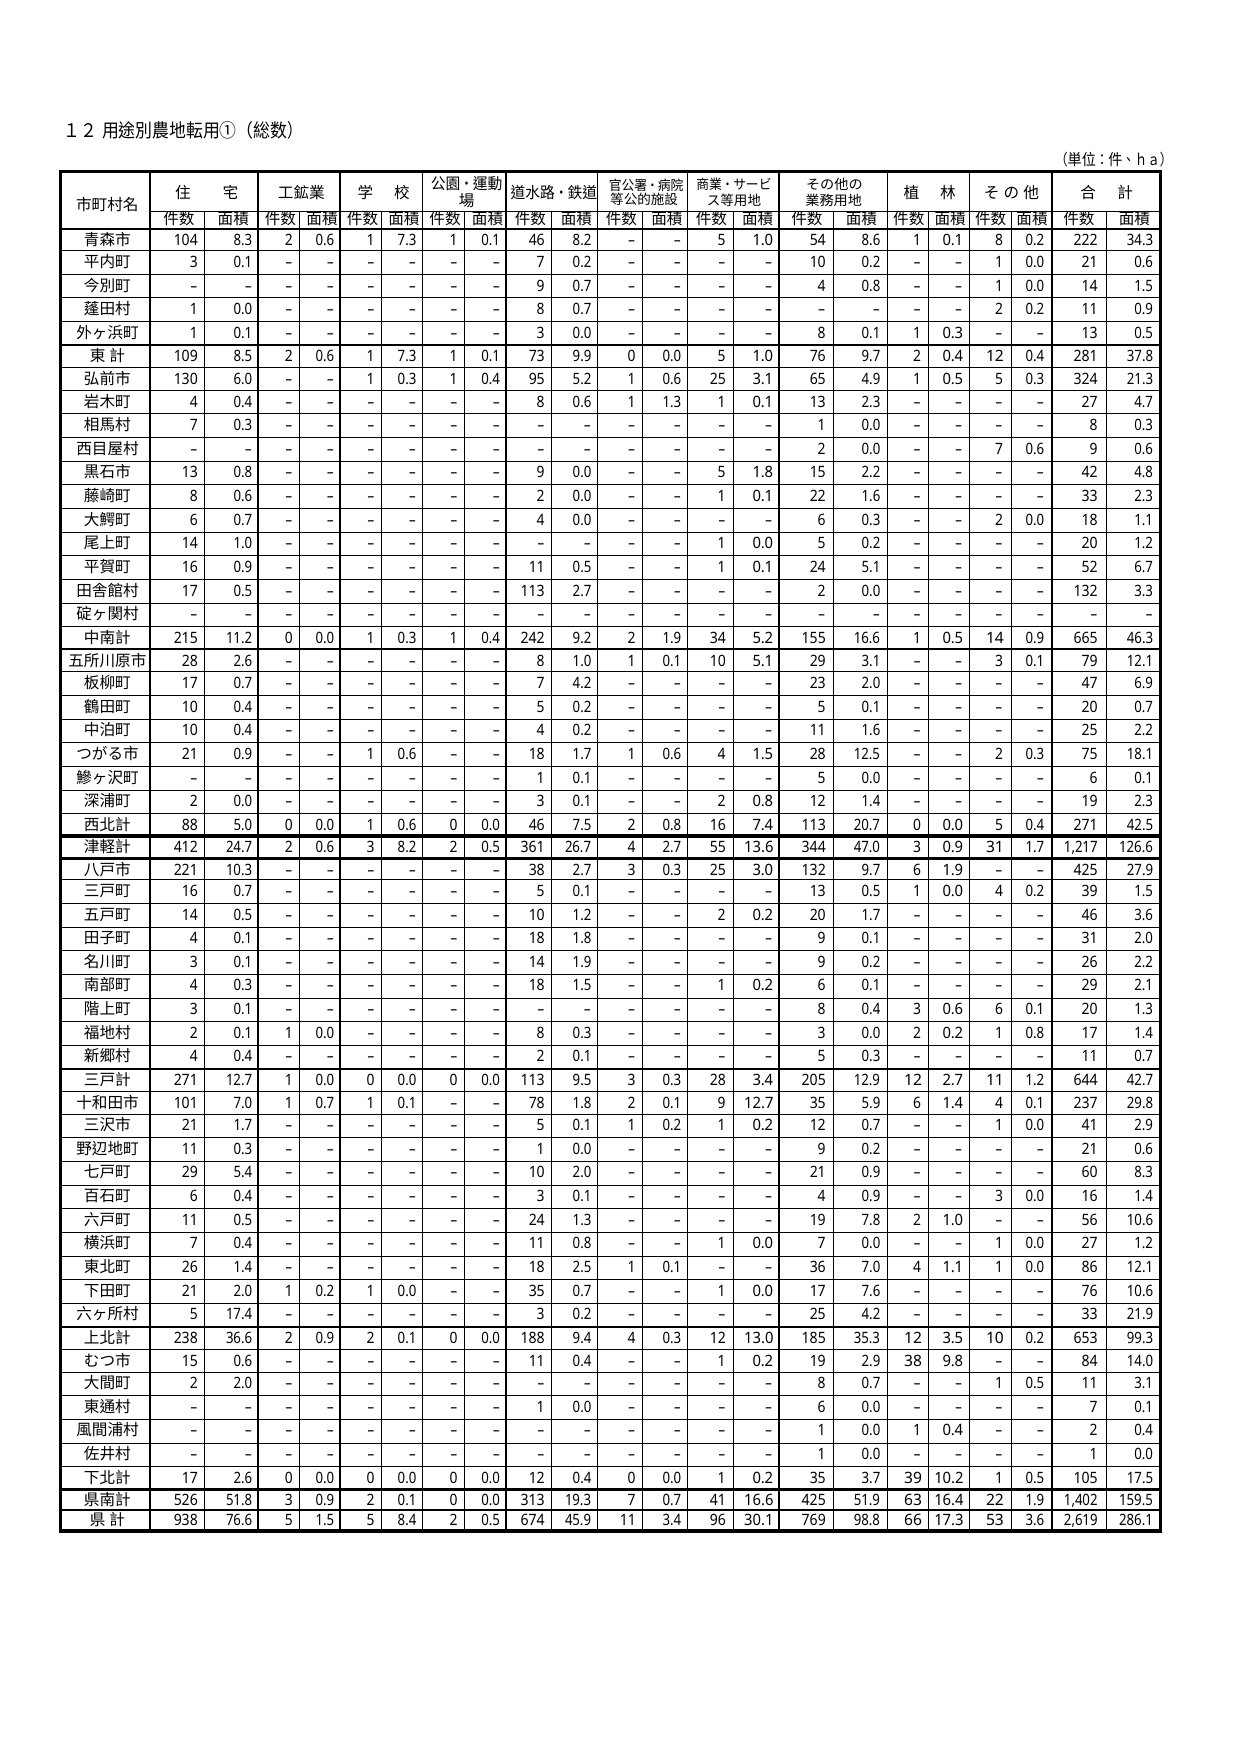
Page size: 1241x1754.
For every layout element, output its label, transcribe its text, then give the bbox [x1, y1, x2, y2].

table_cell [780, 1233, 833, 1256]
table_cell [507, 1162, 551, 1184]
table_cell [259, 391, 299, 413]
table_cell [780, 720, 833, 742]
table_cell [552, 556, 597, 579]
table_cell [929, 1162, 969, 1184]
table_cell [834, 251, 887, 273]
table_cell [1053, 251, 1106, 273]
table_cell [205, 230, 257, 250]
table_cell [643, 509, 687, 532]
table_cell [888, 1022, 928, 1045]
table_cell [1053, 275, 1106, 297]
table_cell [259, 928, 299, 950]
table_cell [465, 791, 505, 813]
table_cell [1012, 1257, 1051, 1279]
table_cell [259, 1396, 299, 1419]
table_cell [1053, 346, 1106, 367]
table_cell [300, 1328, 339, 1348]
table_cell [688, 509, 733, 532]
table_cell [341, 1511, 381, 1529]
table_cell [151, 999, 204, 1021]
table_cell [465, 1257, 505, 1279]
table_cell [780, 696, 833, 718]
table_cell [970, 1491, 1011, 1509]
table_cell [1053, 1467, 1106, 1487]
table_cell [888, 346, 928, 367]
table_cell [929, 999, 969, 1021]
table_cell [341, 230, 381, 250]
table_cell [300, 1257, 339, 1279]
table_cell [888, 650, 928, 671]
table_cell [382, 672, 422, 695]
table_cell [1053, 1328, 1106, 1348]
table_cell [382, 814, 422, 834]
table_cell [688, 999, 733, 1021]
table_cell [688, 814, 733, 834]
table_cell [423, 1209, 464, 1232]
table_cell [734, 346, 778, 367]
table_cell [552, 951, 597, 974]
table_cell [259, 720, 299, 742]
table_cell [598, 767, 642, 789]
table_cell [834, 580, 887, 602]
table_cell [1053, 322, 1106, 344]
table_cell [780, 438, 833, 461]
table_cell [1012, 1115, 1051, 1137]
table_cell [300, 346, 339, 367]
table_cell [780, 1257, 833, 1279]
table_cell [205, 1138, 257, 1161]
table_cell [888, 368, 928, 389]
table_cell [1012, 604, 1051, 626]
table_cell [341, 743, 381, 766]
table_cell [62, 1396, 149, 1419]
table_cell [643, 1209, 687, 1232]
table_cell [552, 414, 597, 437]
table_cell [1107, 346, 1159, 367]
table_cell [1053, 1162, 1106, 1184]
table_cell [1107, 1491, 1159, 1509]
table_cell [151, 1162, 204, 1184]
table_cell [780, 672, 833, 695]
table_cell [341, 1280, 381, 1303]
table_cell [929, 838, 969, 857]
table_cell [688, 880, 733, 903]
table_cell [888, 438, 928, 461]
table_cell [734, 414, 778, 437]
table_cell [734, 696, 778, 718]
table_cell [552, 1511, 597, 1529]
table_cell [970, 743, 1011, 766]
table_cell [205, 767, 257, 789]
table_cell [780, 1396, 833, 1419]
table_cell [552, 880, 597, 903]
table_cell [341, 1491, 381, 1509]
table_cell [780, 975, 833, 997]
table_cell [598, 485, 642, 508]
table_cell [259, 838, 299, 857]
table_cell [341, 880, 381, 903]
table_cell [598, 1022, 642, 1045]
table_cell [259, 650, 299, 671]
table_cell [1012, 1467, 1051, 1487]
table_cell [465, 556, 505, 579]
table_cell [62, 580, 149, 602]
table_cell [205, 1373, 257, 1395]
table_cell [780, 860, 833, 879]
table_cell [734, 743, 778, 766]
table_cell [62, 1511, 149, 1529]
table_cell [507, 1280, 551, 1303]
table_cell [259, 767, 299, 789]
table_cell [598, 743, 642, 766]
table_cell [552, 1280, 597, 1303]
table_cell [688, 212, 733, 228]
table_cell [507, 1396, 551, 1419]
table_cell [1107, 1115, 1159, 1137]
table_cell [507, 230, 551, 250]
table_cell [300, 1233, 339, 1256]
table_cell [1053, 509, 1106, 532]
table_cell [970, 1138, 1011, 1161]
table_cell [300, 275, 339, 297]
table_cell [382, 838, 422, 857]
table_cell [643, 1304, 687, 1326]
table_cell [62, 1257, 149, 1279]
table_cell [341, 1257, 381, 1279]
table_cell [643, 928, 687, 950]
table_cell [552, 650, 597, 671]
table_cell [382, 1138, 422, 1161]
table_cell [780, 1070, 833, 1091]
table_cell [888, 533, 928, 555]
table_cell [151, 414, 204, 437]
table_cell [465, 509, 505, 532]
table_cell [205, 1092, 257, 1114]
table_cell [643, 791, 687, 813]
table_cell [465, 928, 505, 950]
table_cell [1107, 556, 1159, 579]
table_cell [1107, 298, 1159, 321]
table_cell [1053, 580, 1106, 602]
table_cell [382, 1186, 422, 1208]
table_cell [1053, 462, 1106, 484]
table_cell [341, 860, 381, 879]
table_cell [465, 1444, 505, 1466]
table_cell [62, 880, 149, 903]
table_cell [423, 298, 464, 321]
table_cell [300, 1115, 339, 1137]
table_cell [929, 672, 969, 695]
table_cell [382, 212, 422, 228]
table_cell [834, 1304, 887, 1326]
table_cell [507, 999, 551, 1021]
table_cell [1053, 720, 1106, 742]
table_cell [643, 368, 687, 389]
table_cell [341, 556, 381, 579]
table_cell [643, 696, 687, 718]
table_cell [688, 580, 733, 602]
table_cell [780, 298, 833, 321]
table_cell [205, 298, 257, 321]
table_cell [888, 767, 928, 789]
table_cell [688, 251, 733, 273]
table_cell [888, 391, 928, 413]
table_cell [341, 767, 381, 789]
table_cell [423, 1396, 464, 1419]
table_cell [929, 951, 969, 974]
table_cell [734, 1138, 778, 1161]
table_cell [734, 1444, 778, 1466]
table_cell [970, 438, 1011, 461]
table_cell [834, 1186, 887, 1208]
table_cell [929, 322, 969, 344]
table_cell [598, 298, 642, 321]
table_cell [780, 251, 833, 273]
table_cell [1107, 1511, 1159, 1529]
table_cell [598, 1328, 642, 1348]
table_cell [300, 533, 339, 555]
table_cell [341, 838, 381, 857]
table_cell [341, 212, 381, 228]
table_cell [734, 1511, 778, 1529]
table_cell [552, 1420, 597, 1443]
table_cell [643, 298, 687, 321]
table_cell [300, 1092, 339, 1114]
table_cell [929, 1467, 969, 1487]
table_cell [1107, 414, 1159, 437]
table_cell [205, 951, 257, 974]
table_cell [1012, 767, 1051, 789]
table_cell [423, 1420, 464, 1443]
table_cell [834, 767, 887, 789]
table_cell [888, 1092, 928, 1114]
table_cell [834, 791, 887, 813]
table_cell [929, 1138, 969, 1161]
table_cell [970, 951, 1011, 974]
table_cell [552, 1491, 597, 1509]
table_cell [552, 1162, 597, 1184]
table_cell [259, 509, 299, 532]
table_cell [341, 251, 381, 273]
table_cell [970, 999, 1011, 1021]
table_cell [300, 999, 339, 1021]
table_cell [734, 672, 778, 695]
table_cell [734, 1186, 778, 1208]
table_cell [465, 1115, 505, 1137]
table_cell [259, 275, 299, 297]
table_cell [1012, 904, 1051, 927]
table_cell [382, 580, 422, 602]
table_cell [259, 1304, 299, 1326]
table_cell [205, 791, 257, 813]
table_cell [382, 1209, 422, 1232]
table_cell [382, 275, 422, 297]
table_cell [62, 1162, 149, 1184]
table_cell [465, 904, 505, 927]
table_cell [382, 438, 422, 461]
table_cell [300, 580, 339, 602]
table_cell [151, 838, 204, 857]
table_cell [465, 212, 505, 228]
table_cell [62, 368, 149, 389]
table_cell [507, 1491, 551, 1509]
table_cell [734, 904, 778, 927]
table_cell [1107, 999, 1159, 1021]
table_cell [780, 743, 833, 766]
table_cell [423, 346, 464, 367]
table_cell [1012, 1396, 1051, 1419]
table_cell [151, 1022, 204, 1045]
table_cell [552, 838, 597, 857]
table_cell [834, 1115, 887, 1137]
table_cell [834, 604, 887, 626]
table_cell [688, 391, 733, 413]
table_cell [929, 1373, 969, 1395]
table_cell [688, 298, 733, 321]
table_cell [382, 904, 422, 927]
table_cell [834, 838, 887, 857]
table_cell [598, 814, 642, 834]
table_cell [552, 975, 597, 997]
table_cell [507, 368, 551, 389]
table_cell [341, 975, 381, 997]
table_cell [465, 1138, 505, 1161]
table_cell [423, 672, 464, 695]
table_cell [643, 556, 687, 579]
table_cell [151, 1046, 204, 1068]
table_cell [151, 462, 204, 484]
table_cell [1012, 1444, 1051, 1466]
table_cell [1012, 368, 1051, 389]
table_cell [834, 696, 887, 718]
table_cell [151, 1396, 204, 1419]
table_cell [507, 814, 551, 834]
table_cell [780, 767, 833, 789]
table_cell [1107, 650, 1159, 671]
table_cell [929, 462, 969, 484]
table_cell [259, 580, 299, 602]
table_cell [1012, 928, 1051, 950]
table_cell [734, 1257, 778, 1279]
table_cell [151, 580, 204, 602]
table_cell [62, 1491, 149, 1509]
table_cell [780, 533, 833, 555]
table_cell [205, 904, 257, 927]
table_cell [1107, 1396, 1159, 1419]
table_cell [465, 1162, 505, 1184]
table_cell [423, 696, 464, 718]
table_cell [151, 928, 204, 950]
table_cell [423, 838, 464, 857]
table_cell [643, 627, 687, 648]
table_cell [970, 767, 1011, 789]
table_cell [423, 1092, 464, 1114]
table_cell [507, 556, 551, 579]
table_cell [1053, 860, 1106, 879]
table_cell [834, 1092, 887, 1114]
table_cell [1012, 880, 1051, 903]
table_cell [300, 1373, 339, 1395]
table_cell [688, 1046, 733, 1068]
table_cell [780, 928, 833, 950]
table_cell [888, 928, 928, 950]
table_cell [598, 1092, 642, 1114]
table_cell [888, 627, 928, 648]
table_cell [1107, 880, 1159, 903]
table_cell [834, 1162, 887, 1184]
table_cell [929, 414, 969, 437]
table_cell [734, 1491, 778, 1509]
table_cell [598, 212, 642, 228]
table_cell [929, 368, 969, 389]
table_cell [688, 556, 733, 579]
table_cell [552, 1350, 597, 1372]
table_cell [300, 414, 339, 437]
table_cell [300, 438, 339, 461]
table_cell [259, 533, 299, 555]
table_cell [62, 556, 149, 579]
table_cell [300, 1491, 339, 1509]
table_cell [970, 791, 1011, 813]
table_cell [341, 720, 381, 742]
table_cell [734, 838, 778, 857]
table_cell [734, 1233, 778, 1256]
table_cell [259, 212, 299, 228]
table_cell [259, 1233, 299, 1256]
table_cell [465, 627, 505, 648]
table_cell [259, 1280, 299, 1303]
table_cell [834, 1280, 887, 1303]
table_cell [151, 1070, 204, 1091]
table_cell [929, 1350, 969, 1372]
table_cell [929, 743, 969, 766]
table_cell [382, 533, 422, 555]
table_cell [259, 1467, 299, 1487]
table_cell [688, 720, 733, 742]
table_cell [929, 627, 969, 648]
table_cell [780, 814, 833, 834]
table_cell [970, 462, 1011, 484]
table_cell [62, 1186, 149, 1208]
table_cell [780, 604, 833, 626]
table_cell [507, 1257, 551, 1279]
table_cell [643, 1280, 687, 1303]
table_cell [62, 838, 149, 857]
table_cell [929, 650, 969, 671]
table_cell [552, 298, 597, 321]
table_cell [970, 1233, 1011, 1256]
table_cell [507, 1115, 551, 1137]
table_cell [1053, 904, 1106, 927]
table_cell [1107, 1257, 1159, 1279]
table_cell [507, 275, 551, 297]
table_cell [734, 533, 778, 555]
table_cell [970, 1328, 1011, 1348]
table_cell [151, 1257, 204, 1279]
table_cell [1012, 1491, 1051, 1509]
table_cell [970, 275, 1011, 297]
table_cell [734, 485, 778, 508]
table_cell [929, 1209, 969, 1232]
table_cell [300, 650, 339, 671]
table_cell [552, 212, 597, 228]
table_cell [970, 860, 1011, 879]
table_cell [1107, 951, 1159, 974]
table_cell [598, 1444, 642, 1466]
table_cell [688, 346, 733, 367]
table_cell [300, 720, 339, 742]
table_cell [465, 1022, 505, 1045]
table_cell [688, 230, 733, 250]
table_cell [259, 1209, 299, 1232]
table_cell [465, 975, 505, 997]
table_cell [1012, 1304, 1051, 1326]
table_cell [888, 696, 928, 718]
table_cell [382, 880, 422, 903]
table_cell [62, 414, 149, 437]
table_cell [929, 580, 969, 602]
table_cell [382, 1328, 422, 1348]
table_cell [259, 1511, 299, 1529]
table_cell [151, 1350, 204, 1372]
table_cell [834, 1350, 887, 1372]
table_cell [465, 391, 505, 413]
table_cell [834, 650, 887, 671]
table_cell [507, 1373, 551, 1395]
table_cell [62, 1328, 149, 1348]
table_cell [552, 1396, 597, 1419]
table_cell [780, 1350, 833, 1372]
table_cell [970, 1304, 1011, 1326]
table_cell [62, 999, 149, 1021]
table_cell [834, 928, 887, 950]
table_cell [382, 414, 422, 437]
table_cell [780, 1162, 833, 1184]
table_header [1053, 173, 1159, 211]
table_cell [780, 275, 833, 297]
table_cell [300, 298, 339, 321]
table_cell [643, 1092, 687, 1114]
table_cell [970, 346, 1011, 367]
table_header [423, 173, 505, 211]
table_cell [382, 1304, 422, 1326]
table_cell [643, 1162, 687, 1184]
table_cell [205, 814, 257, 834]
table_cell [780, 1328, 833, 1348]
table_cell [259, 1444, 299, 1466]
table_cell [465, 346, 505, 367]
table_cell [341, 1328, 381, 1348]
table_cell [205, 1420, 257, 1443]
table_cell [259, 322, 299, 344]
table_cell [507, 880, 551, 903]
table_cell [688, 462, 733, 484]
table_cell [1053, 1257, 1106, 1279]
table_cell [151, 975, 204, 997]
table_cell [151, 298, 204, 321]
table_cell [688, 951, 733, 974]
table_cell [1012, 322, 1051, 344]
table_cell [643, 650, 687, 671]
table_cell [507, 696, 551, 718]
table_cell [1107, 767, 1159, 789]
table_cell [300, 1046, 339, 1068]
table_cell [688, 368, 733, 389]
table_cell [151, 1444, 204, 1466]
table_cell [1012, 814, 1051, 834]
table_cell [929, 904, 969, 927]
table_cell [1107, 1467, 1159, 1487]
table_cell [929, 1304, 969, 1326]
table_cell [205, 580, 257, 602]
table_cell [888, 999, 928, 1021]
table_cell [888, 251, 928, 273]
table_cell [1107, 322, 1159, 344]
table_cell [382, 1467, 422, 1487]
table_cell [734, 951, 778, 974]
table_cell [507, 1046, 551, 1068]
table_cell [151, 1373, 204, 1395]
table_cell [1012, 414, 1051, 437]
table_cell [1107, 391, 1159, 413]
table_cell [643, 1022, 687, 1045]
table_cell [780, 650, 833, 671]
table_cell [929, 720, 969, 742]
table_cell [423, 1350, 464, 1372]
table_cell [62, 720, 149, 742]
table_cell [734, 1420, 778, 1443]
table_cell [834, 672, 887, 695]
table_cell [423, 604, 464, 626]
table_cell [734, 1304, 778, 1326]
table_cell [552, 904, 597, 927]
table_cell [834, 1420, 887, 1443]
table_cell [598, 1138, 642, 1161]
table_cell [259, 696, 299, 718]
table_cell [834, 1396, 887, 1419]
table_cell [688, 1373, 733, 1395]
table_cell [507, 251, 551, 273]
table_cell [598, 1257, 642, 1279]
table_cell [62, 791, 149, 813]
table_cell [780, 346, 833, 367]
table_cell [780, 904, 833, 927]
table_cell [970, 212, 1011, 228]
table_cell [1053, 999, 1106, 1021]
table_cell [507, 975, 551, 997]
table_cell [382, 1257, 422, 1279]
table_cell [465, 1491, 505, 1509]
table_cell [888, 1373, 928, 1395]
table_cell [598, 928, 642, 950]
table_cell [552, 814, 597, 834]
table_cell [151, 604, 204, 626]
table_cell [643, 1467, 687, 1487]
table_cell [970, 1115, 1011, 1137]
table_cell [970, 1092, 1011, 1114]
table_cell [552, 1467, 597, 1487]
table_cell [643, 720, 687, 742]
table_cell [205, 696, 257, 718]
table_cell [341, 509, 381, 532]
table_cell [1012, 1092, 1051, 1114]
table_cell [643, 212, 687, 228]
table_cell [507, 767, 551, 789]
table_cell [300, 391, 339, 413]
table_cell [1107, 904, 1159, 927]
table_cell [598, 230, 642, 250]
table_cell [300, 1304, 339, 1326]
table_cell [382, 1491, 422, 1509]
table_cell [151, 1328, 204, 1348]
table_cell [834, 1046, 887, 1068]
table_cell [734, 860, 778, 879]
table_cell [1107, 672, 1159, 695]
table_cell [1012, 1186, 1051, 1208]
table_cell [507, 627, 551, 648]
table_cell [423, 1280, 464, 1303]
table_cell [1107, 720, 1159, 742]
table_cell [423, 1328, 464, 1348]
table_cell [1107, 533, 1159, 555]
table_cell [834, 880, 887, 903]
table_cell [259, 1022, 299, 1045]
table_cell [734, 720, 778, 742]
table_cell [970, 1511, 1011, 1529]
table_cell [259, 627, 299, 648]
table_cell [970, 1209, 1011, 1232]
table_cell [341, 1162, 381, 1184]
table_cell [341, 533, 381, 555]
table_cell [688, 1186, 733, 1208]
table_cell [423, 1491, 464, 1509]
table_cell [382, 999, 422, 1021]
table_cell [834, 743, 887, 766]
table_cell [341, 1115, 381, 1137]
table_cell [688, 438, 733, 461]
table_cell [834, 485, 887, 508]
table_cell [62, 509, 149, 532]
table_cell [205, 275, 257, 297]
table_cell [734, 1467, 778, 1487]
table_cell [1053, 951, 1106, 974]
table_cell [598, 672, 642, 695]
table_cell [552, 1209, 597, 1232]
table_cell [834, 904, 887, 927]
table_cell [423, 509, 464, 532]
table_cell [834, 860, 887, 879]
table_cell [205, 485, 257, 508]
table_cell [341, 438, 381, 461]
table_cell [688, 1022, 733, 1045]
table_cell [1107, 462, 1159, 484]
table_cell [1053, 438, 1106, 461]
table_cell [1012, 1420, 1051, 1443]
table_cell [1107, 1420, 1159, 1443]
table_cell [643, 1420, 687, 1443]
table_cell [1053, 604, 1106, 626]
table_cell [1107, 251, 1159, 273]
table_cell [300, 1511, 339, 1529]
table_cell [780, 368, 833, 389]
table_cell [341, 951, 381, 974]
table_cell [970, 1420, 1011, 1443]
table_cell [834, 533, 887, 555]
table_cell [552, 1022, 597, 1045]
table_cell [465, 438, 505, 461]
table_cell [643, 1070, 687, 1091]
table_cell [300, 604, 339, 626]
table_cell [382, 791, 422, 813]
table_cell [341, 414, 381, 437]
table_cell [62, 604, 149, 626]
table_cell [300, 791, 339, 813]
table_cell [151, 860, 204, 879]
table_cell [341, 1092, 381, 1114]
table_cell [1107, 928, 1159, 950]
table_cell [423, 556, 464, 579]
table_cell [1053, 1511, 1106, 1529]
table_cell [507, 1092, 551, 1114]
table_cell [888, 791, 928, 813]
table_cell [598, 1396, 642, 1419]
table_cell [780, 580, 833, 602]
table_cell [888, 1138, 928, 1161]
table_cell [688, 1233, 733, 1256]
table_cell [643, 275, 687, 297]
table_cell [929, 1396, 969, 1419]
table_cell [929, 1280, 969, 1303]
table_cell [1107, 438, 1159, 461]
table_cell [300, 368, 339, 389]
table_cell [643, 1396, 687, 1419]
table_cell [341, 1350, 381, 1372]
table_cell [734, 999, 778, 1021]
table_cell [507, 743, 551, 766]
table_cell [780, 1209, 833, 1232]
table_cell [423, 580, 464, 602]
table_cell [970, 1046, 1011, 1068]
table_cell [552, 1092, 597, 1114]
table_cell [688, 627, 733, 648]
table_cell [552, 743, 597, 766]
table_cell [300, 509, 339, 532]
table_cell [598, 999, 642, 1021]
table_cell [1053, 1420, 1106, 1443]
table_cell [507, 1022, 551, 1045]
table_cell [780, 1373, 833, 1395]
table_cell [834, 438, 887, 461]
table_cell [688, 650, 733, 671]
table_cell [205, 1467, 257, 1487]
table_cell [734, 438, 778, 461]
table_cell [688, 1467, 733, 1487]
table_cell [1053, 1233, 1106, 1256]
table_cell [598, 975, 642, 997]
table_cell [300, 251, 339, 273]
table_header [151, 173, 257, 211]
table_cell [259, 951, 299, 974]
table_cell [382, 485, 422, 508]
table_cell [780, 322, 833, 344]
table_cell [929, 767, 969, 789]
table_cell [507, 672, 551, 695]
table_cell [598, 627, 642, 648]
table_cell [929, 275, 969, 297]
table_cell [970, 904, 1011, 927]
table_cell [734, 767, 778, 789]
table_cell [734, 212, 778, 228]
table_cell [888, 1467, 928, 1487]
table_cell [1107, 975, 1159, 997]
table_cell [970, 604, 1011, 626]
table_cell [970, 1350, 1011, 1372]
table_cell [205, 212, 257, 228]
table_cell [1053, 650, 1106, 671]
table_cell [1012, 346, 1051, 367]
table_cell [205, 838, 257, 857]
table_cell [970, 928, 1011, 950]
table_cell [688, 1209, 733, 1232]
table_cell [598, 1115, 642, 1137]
text （単位：件、ｈａ） [1055, 148, 1198, 169]
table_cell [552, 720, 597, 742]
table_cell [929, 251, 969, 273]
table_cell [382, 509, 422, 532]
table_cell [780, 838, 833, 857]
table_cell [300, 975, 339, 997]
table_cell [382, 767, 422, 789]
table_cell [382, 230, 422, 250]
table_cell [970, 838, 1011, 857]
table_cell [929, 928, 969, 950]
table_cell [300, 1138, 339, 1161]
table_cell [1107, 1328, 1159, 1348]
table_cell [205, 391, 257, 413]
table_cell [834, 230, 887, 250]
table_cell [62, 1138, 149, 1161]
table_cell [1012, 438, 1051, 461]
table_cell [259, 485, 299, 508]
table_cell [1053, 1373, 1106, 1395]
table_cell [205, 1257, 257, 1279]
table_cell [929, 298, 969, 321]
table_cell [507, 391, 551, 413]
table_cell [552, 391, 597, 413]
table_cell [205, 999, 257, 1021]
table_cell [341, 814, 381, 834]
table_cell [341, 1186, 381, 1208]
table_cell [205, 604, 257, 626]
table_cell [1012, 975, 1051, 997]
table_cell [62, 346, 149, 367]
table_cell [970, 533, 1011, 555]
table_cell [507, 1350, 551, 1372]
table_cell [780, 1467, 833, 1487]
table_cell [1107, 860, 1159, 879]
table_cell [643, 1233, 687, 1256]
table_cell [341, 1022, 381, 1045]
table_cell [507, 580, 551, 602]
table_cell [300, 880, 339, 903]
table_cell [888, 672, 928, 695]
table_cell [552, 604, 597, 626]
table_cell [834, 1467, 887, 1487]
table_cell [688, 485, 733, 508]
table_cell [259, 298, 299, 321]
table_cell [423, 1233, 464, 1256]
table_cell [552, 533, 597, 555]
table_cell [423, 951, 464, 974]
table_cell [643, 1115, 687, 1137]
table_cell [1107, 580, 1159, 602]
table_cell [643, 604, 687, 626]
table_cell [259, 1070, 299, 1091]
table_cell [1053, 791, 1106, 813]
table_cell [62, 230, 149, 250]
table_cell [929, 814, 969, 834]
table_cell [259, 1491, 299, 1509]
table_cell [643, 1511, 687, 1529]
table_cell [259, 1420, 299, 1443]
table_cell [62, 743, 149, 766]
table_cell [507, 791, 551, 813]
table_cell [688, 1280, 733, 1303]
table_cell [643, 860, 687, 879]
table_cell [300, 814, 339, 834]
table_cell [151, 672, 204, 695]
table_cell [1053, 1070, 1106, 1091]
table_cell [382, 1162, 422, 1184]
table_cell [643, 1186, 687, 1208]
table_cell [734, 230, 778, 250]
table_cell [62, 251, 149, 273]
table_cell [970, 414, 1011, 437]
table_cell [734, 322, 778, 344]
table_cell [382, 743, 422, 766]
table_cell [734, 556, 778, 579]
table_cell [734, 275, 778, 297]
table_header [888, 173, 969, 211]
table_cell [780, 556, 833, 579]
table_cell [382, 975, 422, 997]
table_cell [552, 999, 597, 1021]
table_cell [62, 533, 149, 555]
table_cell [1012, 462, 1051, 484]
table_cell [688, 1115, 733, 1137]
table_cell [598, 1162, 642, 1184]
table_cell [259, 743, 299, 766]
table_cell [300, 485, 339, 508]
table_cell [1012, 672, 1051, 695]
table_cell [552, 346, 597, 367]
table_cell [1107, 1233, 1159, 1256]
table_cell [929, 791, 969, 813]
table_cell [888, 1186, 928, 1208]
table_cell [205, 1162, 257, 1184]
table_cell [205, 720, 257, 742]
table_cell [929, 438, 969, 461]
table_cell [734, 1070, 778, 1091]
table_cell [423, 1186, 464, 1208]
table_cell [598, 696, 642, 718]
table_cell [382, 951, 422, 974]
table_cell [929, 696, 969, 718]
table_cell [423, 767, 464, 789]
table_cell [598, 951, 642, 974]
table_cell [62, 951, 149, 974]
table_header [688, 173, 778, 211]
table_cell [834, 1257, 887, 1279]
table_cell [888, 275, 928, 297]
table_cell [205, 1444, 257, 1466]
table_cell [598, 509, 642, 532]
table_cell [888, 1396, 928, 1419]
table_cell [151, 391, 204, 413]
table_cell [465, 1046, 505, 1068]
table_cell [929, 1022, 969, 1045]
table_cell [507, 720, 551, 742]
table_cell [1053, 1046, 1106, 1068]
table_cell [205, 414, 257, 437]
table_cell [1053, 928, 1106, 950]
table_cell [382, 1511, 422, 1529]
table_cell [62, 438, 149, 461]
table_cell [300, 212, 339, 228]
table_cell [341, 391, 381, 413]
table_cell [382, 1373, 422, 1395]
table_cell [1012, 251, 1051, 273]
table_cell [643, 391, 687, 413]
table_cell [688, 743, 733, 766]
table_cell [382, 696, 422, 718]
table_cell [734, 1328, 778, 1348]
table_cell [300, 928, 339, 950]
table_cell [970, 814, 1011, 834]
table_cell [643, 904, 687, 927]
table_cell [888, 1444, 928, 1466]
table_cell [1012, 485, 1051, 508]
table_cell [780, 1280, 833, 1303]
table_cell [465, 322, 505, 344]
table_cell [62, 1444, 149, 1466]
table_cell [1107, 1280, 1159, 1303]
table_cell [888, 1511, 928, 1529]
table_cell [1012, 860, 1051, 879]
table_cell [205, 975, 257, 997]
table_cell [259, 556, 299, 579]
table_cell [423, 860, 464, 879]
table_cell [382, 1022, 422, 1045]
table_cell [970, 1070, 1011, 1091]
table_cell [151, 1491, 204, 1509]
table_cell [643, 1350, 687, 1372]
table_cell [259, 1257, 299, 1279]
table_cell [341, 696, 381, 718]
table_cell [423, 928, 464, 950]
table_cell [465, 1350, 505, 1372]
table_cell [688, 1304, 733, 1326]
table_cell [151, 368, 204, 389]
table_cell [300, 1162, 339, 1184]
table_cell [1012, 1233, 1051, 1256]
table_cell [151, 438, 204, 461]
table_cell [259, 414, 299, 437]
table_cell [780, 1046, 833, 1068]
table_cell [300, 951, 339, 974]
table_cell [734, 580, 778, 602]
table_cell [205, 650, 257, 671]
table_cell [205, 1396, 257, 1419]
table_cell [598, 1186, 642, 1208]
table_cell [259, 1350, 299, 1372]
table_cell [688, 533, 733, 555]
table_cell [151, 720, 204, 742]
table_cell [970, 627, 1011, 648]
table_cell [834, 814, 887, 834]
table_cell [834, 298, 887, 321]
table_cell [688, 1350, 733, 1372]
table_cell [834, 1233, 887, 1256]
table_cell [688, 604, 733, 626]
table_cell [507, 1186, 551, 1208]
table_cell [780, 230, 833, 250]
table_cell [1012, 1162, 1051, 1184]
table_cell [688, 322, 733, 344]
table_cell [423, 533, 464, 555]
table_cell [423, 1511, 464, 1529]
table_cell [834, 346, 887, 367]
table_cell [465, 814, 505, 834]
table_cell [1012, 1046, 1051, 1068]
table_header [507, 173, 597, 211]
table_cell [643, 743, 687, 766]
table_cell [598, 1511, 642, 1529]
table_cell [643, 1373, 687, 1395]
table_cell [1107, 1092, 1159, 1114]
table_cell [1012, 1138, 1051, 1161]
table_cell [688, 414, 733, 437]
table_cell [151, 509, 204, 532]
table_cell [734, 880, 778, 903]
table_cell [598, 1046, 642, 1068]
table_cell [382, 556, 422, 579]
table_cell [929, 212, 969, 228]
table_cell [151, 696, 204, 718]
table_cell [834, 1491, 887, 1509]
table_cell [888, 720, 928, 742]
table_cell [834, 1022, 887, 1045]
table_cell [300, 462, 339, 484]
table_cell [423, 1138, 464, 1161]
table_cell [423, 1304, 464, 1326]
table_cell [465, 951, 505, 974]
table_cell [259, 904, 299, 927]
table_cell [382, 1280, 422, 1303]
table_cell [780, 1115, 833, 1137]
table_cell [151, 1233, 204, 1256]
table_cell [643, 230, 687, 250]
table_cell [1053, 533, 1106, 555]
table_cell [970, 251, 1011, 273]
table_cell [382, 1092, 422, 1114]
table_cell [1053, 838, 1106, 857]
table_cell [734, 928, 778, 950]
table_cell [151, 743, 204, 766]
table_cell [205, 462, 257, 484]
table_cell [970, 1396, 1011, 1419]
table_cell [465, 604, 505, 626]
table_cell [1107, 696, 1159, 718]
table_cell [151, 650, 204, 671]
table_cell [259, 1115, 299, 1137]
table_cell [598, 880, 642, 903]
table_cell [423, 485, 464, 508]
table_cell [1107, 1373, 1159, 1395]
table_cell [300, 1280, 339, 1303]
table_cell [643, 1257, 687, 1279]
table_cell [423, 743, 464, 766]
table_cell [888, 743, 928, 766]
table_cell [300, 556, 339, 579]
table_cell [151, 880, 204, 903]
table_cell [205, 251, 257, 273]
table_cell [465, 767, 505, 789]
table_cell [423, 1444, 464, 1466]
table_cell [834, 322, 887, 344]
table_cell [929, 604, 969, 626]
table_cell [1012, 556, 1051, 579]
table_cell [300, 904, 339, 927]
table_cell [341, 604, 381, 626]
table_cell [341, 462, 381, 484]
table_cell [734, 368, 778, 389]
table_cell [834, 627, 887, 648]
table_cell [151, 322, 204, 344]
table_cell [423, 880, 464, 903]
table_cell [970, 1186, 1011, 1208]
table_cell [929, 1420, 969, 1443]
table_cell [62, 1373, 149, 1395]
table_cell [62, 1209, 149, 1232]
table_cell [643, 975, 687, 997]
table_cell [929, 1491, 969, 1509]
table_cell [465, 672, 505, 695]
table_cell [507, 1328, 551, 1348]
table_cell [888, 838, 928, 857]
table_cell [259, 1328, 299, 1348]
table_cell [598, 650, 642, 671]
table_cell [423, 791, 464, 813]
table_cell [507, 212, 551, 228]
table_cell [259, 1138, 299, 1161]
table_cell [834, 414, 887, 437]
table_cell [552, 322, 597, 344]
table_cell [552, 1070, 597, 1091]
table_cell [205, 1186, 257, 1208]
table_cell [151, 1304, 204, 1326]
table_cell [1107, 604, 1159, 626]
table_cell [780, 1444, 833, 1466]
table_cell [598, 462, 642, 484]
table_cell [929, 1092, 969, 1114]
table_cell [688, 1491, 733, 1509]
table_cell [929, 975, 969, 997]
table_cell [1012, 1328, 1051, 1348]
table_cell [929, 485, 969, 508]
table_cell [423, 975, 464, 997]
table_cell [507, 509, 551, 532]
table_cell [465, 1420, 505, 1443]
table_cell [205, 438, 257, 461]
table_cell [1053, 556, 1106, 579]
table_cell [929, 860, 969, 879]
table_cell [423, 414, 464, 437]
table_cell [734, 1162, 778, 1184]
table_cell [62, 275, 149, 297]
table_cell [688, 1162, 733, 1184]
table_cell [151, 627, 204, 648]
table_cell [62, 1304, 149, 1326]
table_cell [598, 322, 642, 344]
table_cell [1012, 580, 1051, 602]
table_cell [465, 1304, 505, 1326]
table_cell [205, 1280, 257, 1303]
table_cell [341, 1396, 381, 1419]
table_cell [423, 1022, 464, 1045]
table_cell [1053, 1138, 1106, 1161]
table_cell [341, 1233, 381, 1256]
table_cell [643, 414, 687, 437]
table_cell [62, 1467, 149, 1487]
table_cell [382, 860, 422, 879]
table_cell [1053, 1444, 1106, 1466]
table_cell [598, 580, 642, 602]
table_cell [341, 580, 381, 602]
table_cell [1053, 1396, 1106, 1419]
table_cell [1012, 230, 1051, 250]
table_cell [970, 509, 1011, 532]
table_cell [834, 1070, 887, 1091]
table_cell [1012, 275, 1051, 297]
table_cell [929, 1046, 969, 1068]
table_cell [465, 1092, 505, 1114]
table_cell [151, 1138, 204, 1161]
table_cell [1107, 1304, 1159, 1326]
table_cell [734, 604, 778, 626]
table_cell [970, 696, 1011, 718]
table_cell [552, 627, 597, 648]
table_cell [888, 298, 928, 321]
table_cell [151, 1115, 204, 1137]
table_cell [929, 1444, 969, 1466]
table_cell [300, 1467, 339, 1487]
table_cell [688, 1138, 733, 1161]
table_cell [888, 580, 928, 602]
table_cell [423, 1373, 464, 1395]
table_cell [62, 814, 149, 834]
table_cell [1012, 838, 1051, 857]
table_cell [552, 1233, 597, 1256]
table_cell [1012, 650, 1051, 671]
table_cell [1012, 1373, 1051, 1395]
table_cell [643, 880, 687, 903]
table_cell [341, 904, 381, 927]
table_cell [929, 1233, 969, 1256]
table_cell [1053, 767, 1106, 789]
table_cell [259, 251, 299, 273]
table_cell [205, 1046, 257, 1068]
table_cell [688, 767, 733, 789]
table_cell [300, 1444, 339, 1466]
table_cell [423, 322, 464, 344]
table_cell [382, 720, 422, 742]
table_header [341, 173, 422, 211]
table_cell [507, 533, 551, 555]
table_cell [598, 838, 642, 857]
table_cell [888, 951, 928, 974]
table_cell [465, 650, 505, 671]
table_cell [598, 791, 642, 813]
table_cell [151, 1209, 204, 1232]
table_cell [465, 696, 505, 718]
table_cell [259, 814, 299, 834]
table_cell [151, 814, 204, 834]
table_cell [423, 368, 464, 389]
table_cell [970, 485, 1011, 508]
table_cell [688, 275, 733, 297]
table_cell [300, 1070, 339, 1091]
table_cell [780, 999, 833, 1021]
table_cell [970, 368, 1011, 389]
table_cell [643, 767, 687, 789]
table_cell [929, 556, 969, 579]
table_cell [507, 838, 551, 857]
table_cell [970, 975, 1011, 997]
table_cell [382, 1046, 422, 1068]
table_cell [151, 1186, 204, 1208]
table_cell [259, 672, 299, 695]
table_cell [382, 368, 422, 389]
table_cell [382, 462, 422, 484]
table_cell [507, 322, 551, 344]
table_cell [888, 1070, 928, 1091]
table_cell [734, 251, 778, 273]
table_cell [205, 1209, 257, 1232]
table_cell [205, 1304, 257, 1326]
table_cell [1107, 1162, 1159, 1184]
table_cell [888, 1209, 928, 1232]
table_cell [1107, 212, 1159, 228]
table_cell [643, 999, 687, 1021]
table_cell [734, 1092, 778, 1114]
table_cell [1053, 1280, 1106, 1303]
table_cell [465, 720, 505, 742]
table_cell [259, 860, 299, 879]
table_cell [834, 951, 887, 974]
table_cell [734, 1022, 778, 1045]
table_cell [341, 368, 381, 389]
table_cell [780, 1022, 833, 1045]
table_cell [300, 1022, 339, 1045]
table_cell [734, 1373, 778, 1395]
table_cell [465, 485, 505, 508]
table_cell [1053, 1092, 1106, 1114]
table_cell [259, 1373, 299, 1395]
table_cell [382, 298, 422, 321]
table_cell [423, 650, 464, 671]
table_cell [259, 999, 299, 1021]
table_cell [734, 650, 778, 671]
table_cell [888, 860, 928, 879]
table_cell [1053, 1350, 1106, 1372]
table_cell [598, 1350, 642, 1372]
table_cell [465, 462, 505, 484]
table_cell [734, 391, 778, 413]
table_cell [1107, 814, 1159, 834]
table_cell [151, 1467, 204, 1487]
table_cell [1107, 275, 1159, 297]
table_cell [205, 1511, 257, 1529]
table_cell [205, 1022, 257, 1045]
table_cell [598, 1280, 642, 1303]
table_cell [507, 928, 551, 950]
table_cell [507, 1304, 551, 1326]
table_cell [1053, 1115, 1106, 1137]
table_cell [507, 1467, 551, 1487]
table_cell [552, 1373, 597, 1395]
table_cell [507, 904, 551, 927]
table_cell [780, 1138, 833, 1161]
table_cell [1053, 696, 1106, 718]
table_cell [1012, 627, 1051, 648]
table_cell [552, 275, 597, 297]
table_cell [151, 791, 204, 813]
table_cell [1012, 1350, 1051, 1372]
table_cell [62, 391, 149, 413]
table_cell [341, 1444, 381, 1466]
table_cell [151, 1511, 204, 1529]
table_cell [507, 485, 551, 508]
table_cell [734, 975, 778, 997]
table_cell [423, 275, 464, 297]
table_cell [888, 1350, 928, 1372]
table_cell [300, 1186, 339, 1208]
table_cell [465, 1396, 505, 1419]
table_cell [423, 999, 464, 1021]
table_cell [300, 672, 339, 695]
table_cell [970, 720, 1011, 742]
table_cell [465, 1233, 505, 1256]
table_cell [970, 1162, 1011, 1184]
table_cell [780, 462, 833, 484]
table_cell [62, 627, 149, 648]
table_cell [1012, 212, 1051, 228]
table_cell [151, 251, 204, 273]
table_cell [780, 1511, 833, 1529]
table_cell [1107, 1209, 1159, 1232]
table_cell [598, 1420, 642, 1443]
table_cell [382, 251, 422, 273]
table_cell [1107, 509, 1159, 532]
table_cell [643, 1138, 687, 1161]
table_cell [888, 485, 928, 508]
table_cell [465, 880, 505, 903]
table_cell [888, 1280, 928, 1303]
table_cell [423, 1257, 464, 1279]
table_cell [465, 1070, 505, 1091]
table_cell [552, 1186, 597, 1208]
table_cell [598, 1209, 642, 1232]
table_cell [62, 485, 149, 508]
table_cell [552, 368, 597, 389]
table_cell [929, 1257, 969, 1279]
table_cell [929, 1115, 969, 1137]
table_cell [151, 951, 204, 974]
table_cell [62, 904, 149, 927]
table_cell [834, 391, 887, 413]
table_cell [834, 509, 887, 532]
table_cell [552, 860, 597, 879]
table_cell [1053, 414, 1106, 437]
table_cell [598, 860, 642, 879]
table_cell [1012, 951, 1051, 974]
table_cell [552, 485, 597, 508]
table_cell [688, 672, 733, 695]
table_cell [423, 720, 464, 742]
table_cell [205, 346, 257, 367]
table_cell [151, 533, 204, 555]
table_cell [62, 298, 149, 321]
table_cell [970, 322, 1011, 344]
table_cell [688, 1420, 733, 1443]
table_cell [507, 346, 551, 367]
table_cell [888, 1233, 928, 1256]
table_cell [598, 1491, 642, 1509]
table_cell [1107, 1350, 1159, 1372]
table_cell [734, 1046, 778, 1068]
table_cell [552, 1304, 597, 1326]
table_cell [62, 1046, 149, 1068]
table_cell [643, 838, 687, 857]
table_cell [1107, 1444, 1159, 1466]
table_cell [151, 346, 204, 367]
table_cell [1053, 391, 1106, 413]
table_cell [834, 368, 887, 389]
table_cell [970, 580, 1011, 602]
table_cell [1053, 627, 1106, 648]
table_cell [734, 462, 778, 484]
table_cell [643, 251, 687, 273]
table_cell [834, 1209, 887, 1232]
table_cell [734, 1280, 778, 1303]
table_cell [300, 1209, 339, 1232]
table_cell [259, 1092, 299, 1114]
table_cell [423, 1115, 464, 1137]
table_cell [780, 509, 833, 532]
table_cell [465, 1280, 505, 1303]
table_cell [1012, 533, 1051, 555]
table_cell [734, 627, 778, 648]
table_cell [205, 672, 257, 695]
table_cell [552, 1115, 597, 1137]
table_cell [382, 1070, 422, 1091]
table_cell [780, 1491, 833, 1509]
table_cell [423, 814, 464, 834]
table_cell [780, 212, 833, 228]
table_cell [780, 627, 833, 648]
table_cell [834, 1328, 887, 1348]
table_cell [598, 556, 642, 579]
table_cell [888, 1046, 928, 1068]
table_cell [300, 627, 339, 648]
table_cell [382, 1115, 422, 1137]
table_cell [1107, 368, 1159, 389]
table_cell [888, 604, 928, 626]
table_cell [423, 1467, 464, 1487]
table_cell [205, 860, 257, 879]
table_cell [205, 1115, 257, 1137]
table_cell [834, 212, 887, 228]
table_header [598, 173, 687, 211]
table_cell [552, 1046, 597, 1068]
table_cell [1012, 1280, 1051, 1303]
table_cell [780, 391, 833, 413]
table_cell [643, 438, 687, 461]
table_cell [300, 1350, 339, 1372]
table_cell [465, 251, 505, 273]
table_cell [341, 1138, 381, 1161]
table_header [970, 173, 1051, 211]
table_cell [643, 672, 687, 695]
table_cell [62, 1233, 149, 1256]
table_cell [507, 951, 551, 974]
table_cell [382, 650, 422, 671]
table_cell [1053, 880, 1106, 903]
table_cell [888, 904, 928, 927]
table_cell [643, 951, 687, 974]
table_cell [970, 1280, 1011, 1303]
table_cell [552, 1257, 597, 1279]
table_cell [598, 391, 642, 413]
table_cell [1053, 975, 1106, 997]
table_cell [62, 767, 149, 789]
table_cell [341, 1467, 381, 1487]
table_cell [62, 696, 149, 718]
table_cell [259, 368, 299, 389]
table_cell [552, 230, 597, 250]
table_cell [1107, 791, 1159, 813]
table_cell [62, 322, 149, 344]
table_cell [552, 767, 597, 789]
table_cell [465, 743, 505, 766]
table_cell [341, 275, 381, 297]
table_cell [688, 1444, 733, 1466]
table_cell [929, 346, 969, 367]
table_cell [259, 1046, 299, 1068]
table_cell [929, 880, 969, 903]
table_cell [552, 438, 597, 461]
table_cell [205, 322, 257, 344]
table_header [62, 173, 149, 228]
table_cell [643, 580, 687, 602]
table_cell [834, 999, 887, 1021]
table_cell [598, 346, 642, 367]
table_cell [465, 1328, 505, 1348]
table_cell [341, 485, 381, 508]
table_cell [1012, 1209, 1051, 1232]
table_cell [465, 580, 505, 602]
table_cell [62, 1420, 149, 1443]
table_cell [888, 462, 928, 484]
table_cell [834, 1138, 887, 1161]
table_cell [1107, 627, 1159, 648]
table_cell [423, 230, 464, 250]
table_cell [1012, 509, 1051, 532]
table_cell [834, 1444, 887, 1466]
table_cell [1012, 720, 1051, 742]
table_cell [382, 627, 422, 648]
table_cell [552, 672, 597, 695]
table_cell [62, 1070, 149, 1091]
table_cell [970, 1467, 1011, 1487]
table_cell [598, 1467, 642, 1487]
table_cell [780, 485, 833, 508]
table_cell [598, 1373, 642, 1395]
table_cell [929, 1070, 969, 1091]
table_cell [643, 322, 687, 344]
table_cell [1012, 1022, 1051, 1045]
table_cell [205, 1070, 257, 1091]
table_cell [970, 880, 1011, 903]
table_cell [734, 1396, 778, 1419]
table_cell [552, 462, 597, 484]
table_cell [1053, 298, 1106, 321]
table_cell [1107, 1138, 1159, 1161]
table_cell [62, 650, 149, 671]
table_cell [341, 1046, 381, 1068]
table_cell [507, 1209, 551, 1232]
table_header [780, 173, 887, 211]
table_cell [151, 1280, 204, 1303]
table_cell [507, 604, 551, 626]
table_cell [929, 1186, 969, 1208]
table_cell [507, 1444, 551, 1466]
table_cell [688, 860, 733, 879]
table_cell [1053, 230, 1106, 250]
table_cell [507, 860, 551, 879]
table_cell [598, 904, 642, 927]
text １２ 用途別農地転用①（総数） [64, 117, 313, 142]
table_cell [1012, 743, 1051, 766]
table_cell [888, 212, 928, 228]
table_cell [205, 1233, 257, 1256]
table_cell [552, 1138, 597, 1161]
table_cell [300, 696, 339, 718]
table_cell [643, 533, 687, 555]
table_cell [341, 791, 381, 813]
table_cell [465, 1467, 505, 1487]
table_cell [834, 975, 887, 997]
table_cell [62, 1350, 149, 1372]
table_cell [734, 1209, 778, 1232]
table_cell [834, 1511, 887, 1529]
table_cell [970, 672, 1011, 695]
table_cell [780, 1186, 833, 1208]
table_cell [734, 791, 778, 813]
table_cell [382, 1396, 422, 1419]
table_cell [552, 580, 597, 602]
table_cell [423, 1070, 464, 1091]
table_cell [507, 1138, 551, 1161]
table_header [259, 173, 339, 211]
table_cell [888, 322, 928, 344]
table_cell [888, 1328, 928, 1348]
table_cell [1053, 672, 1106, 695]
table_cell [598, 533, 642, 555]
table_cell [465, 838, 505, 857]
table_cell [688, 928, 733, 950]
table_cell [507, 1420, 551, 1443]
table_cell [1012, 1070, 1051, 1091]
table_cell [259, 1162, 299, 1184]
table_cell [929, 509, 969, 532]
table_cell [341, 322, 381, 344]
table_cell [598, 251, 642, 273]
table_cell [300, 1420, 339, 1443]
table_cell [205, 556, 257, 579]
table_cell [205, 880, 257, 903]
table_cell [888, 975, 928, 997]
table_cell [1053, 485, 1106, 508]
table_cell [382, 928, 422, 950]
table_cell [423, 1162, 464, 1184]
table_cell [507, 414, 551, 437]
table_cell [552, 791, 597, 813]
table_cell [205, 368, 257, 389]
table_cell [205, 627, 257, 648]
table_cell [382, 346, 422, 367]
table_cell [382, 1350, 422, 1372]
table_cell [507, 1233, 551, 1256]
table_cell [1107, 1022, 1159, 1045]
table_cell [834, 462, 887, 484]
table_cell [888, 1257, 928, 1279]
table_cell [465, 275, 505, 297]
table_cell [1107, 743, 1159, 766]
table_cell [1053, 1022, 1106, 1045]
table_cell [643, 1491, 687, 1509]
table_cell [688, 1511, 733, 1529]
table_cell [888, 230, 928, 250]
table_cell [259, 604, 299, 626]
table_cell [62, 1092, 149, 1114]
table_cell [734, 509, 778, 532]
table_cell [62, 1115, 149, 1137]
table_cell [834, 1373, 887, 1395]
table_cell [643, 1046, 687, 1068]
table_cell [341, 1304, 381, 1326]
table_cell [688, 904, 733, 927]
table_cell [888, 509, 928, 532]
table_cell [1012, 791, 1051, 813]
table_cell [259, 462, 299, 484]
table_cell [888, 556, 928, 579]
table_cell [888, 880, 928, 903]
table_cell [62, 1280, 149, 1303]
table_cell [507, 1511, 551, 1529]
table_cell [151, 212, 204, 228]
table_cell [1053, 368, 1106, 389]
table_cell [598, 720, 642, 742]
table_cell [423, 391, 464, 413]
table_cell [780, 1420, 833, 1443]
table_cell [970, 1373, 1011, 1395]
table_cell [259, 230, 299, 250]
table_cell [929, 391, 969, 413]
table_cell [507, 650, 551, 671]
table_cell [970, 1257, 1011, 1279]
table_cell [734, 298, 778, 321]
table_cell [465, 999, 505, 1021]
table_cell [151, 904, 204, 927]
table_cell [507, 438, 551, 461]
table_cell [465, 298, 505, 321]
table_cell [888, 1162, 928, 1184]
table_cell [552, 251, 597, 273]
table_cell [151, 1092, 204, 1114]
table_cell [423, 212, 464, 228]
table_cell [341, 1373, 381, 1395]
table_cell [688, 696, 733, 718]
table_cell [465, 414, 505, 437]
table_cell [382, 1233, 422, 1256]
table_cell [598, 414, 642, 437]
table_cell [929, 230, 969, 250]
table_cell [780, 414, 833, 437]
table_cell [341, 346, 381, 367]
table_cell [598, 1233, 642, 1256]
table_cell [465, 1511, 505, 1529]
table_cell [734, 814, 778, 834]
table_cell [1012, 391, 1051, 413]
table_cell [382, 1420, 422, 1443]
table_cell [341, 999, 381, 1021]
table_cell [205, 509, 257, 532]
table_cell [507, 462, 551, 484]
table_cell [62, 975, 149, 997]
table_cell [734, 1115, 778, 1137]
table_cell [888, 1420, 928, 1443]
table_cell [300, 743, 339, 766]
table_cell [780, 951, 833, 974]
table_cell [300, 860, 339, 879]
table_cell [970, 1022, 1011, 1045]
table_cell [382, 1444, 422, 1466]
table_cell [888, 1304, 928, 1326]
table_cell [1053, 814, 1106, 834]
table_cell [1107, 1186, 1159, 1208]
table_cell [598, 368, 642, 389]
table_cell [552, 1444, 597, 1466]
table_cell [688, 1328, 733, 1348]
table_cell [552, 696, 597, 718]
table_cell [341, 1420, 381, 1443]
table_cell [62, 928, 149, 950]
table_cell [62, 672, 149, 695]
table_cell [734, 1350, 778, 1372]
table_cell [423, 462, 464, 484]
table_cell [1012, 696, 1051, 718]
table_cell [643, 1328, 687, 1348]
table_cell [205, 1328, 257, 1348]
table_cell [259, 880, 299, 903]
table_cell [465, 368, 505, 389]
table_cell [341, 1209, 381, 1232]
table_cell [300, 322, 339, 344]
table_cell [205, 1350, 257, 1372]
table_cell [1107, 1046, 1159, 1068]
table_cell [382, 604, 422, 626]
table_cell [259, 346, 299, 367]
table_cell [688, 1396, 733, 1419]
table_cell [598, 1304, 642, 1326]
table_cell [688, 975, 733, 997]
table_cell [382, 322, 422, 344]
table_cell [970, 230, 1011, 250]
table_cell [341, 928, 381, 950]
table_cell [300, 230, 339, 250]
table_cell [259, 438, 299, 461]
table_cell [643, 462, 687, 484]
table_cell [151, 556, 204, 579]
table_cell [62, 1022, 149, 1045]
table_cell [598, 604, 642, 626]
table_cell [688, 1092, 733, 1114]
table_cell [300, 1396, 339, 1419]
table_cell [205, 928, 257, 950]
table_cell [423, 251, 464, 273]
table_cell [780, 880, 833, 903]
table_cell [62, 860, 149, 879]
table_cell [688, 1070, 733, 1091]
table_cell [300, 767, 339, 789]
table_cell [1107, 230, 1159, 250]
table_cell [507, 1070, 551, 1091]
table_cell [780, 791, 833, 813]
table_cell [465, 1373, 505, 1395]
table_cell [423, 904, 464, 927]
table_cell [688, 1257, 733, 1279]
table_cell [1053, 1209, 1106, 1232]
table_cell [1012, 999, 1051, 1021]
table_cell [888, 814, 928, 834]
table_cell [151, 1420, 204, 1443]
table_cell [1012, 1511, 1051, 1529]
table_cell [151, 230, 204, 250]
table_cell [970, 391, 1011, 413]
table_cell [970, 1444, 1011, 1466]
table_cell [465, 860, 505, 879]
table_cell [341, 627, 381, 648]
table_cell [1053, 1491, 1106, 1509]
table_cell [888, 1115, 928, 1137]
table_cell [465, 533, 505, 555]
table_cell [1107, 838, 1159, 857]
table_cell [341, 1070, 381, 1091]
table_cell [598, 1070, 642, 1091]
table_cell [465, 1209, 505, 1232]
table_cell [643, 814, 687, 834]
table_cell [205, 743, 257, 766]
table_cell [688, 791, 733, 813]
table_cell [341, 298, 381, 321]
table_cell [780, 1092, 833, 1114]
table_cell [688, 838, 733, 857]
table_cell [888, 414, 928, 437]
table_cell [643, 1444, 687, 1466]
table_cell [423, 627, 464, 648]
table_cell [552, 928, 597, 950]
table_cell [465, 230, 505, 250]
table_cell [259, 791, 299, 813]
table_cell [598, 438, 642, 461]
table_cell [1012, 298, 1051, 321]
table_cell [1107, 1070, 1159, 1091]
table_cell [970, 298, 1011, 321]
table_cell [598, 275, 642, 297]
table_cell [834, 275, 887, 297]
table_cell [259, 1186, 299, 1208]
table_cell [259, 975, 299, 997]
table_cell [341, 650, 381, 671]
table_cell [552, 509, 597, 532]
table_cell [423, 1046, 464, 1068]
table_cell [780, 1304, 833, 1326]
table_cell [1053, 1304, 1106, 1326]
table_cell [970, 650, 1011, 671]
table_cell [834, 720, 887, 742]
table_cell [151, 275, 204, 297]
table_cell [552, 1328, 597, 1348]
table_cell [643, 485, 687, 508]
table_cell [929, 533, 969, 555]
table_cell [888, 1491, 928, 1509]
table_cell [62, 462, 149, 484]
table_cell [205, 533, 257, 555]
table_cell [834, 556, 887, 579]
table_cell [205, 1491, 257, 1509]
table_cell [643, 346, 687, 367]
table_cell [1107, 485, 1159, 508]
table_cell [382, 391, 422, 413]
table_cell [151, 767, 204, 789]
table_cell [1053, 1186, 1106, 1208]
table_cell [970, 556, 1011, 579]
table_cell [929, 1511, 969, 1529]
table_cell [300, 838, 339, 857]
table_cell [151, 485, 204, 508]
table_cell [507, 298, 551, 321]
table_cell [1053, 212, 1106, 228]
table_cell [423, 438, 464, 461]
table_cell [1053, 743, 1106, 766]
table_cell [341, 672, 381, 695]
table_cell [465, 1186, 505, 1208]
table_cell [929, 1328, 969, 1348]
